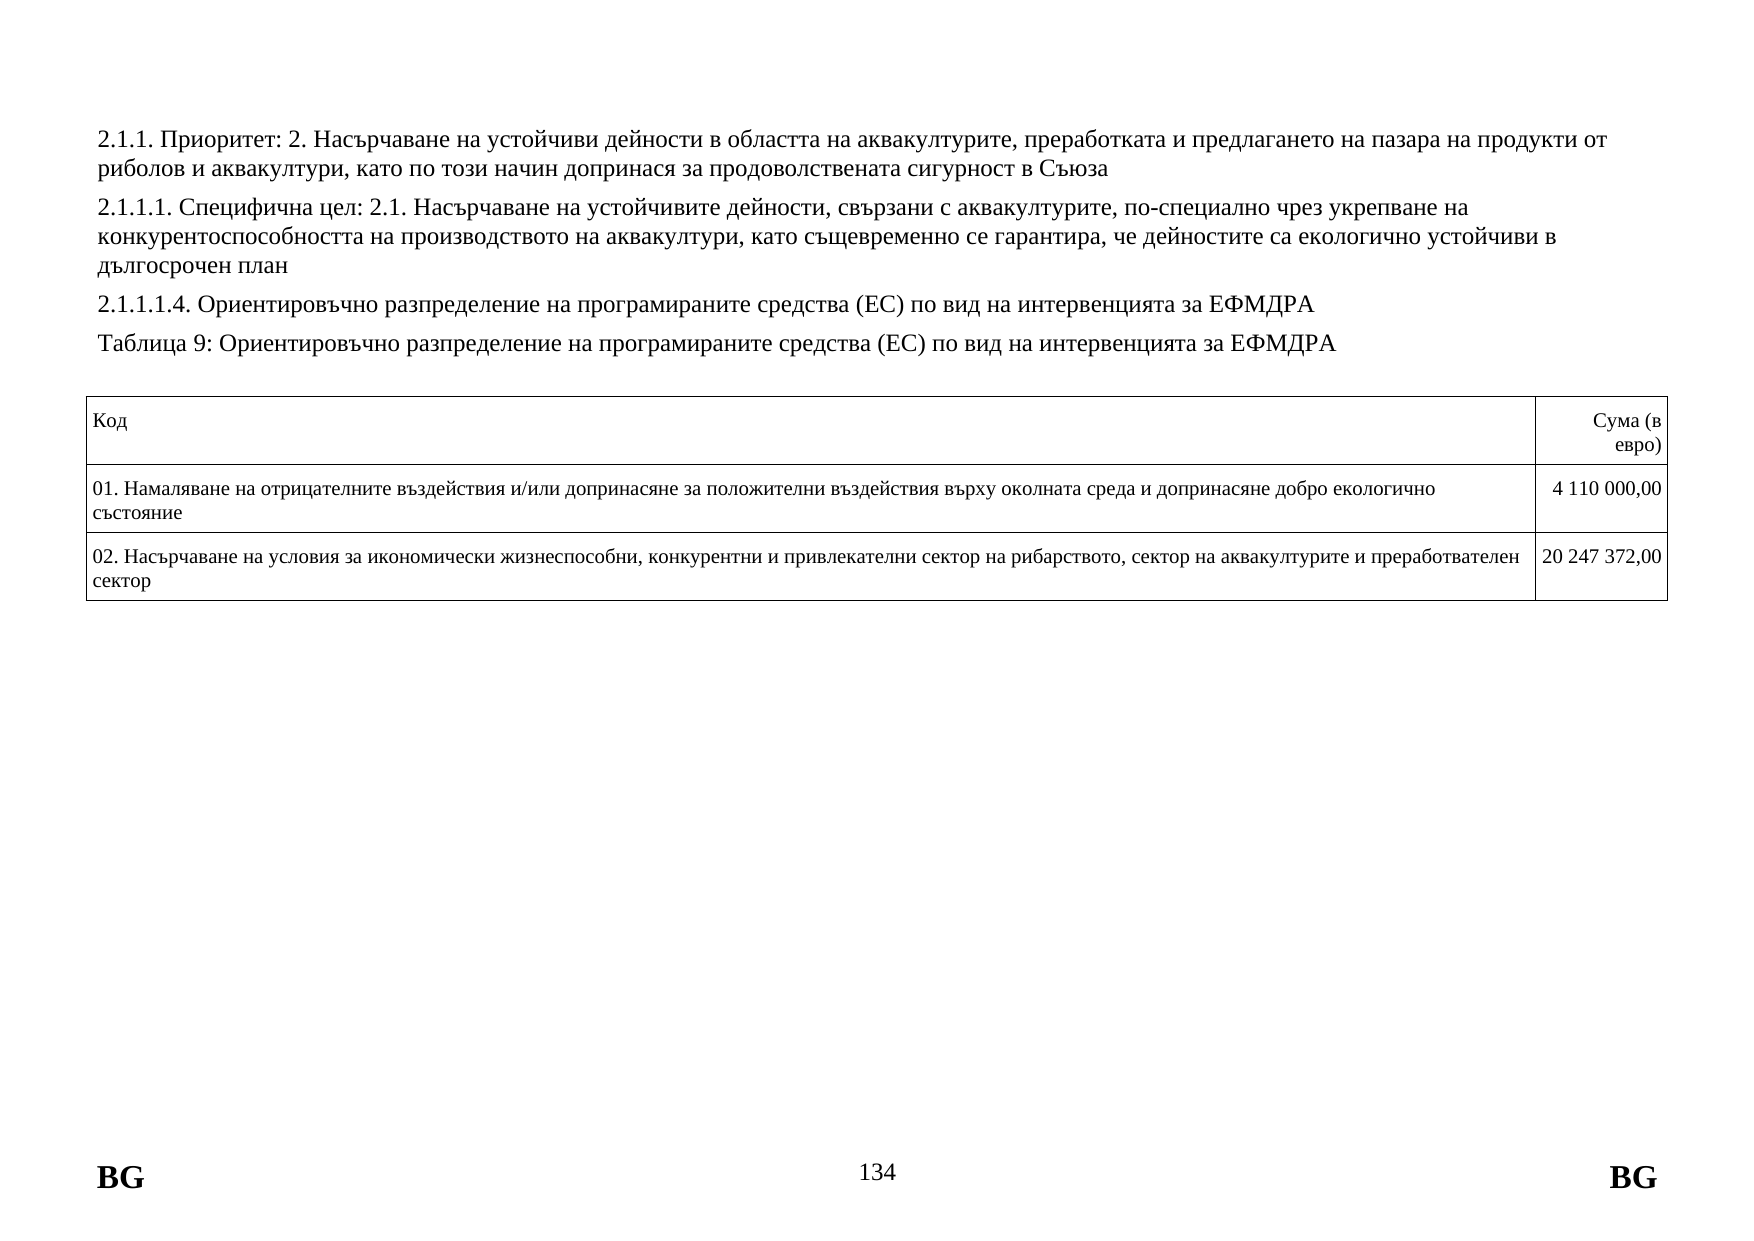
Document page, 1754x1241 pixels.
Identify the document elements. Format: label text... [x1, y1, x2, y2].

text [/notranslate][notranslate]Таблица 9: Ориентировъчно разпределение на програмираните средства (ЕС) по вид на интервенцията за ЕФМДРА[/notranslate] [97, 328, 1679, 357]
table_header [notranslate]Сума (в евро)[/notranslate] [1536, 397, 1667, 464]
table_cell [notranslate]01. Намаляване на отрицателните въздействия и/или допринасяне за положителни въздействия върху околната среда и допринасяне добро екологично състояние[/notranslate] [87, 465, 1535, 532]
text [notranslate]2.1.1. Приоритет: 2. Насърчаване на устойчиви дейности в областта на аквакултурите, преработката и предлагането на пазара на продукти от риболов и аквакултури, като по този начин допринася за продоволствената сигурност в Съюза[/notranslate] [97, 124, 1679, 182]
table_cell 20 247 372,00 [1536, 533, 1667, 600]
table_cell [notranslate]02. Насърчаване на условия за икономически жизнеспособни, конкурентни и привлекателни сектор на рибарството, сектор на аквакултурите и преработвателен сектор[/notranslate] [87, 533, 1535, 600]
table_header [notranslate]Код[/notranslate] [87, 397, 1535, 464]
table_cell 4 110 000,00 [1536, 465, 1667, 532]
subtitle [notranslate]2.1.1.1.4. Ориентировъчно разпределение на програмираните средства (ЕС) по вид на интервенцията за ЕФМДРА [97, 289, 1679, 318]
text [notranslate]2.1.1.1. Специфична цел: 2.1. Насърчаване на устойчивите дейности, свързани с аквакултурите, по-специално чрез укрепване на конкурентоспособността на производството на аквакултури, като същевременно се гарантира, че дейностите са екологично устойчиви в дългосрочен план[/notranslate] [97, 192, 1679, 279]
